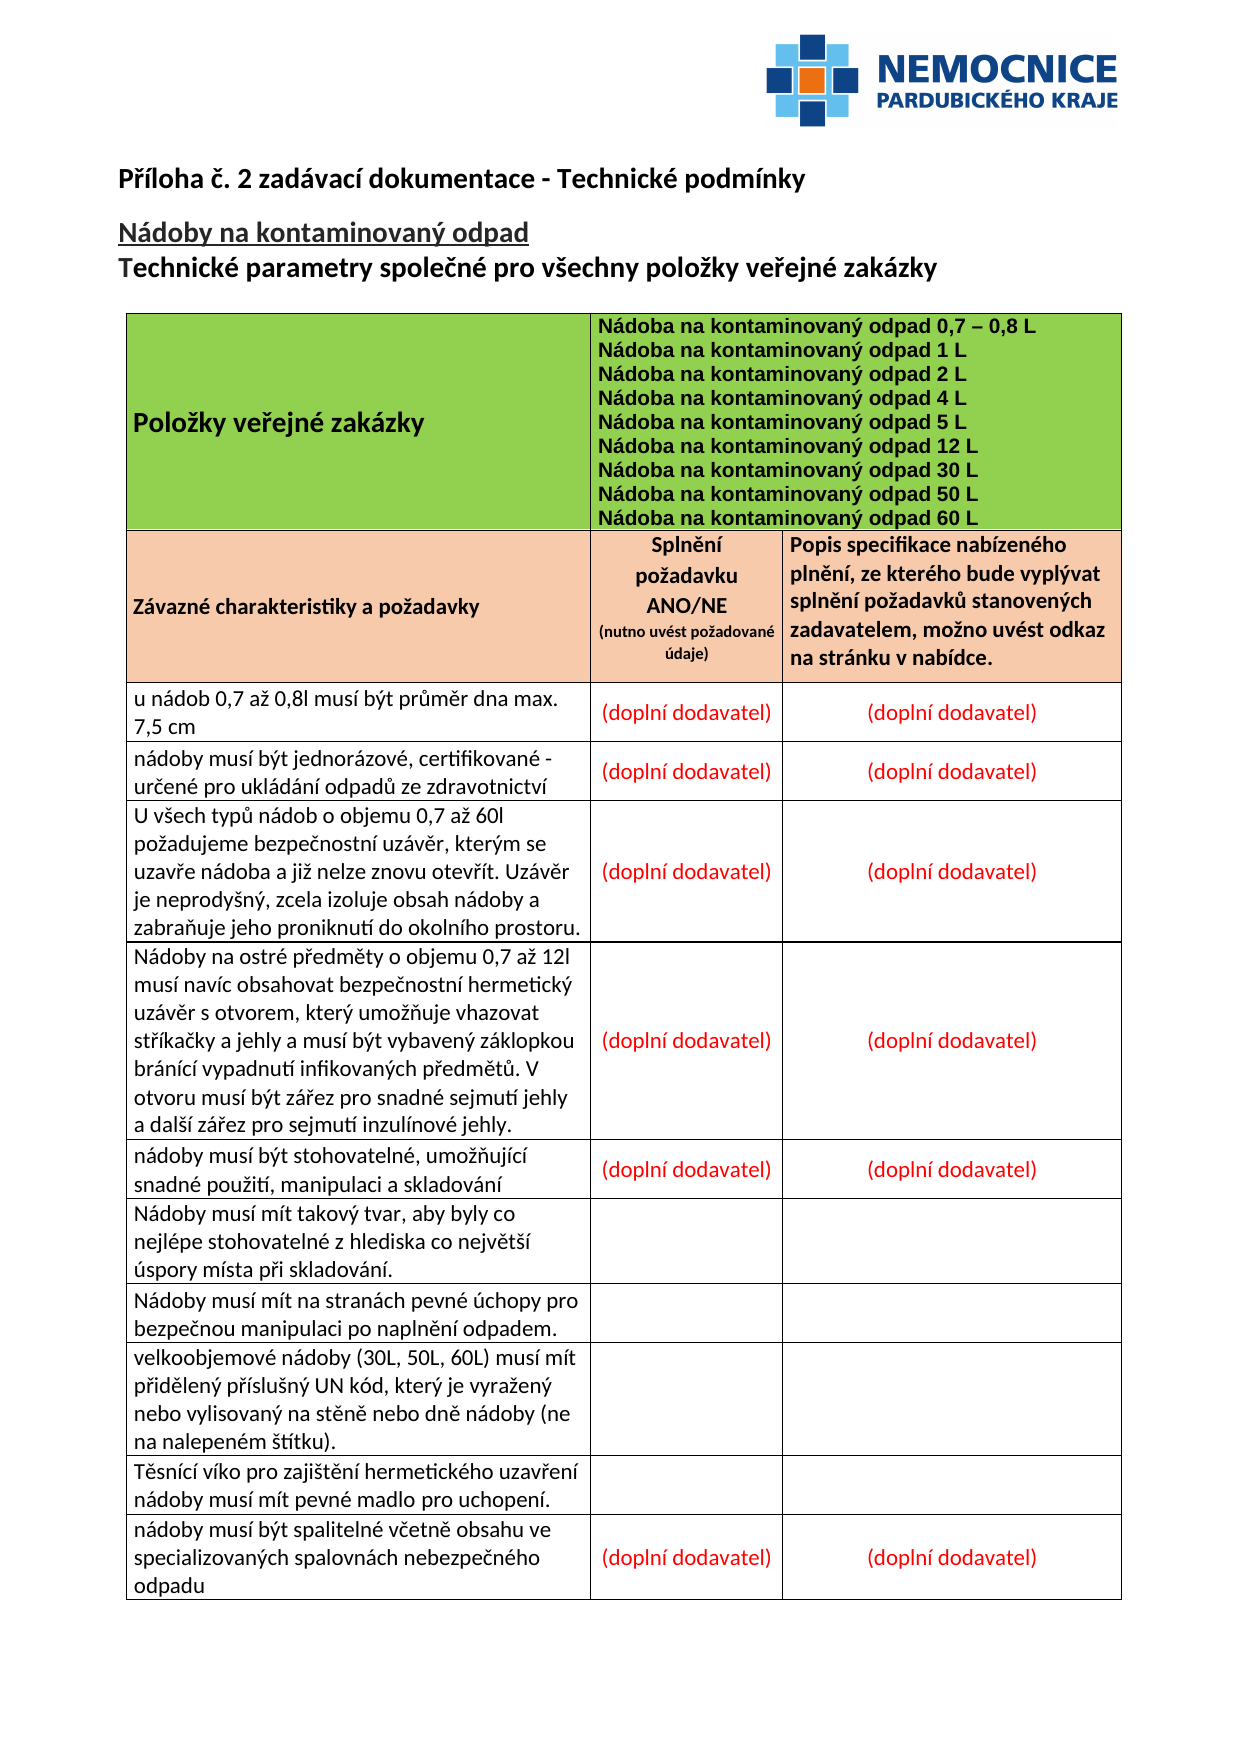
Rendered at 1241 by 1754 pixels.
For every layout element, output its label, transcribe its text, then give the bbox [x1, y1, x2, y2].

table_cell (doplní dodavatel) [591, 683, 782, 741]
table_cell Nádoby na ostré předměty o objemu 0,7 až 12l musí navíc obsahovat bezpečnostní hermetický uzávěr s otvorem, který umožňuje vhazovat stříkačky a jehly a musí být vybavený záklopkou bránící vypadnutí infikovaných předmětů. V otvoru musí být zářez pro snadné sejmutí jehly a další zářez pro sejmutí inzulínové jehly. [127, 943, 590, 1139]
table_cell Nádoby musí mít na stranách pevné úchopy pro bezpečnou manipulaci po naplnění odpadem. [127, 1284, 590, 1342]
table_cell [591, 1284, 782, 1342]
table_cell Těsnící víko pro zajištění hermetického uzavření nádoby musí mít pevné madlo pro uchopení. [127, 1456, 590, 1514]
table_cell (doplní dodavatel) [591, 1515, 782, 1599]
table_cell (doplní dodavatel) [591, 742, 782, 800]
table_cell Splnění požadavku ANO/NE (nutno uvést požadované údaje) [591, 531, 782, 682]
table_cell (doplní dodavatel) [783, 683, 1121, 741]
table_cell (doplní dodavatel) [783, 1140, 1121, 1198]
table_cell (doplní dodavatel) [783, 801, 1121, 941]
picture [765, 33, 1118, 128]
table_cell (doplní dodavatel) [591, 1140, 782, 1198]
table_cell [591, 1199, 782, 1283]
table_cell [783, 1199, 1121, 1283]
table_cell [783, 1456, 1121, 1514]
table_cell (doplní dodavatel) [591, 943, 782, 1139]
table_cell nádoby musí být stohovatelné, umožňující snadné použití, manipulaci a skladování [127, 1140, 590, 1198]
table_cell (doplní dodavatel) [783, 1515, 1121, 1599]
text Nádoby na kontaminovaný odpad [118, 214, 1122, 249]
table_cell (doplní dodavatel) [783, 742, 1121, 800]
table_cell velkoobjemové nádoby (30L, 50L, 60L) musí mít přidělený příslušný UN kód, který je vyražený nebo vylisovaný na stěně nebo dně nádoby (ne na nalepeném štítku). [127, 1343, 590, 1455]
table_cell u nádob 0,7 až 0,8l musí být průměr dna max. 7,5 cm [127, 683, 590, 741]
table_cell Nádoby musí mít takový tvar, aby byly co nejlépe stohovatelné z hlediska co největší úspory místa při skladování. [127, 1199, 590, 1283]
table_cell [591, 1343, 782, 1455]
table_cell [591, 1456, 782, 1514]
table_header Nádoba na kontaminovaný odpad 0,7 – 0,8 L Nádoba na kontaminovaný odpad 1 L Nádoba na kontaminovaný odpad 2 L Nádoba na kontaminovaný odpad 4 L Nádoba na kontaminovaný odpad 5 L Nádoba na kontaminovaný odpad 12 L Nádoba na kontaminovaný odpad 30 L Nádoba na kontaminovaný odpad 50 L Nádoba na kontaminovaný odpad 60 L [591, 314, 1121, 529]
table_cell nádoby musí být jednorázové, certifikované - určené pro ukládání odpadů ze zdravotnictví [127, 742, 590, 800]
table_cell Popis specifikace nabízeného plnění, ze kterého bude vyplývat splnění požadavků stanovených zadavatelem, možno uvést odkaz na stránku v nabídce. [783, 531, 1121, 682]
text Příloha č. 2 zadávací dokumentace - Technické podmínky [118, 160, 1122, 196]
table_cell [783, 1343, 1121, 1455]
table_cell (doplní dodavatel) [591, 801, 782, 941]
table_cell nádoby musí být spalitelné včetně obsahu ve specializovaných spalovnách nebezpečného odpadu [127, 1515, 590, 1599]
table_cell (doplní dodavatel) [783, 943, 1121, 1139]
text Technické parametry společné pro všechny položky veřejné zakázky [118, 249, 1122, 285]
table_header Položky veřejné zakázky [127, 314, 590, 529]
table_cell [783, 1284, 1121, 1342]
table_cell Závazné charakteristiky a požadavky [127, 531, 590, 682]
table_cell U všech typů nádob o objemu 0,7 až 60l požadujeme bezpečnostní uzávěr, kterým se uzavře nádoba a již nelze znovu otevřít. Uzávěr je neprodyšný, zcela izoluje obsah nádoby a zabraňuje jeho proniknutí do okolního prostoru. [127, 801, 590, 941]
